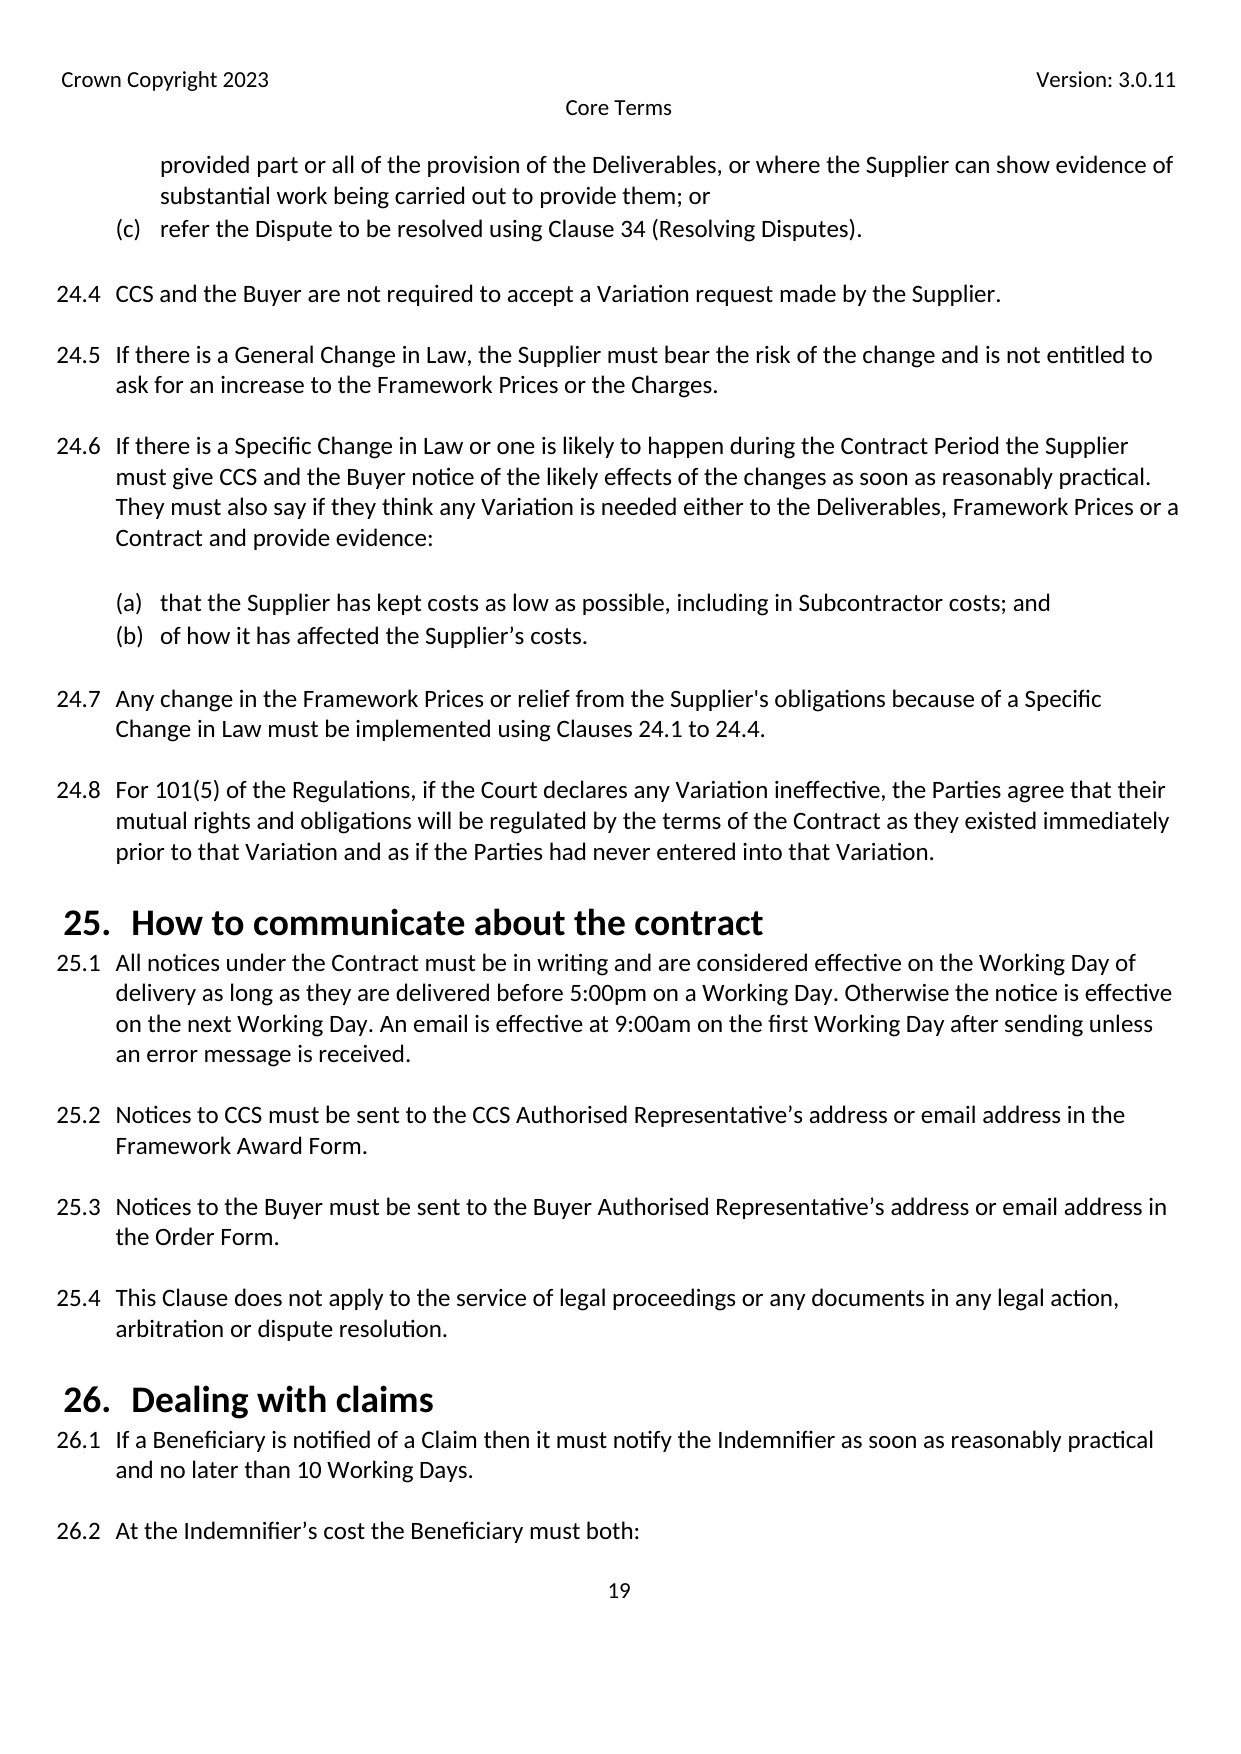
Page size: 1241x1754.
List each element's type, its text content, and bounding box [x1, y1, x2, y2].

list CCS and the Buyer are not required to accept a Variation request made by the Supplier. [56, 278, 1181, 339]
list All notices under the Contract must be in writing and are considered effective on the Working Day of delivery as long as they are delivered before 5:00pm on a Working Day. Otherwise the notice is effective on the next Working Day. An email is effective at 9:00am on the first Working Day after sending unless an error message is received. [56, 947, 1181, 1099]
subtitle How to communicate about the contract [63, 899, 1181, 944]
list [115, 149, 1181, 211]
list For 101(5) of the Regulations, if the Court declares any Variation ineffective, the Parties agree that their mutual rights and obligations will be regulated by the terms of the Contract as they existed immediately prior to that Variation and as if the Parties had never entered into that Variation. [56, 774, 1181, 897]
list If a Beneficiary is notified of a Claim then it must notify the Indemnifier as soon as reasonably practical and no later than 10 Working Days. [56, 1424, 1181, 1516]
subtitle Dealing with claims [63, 1376, 1181, 1422]
list refer the Dispute to be resolved using Clause 34 (Resolving Disputes). [115, 213, 1181, 243]
list Notices to CCS must be sent to the CCS Authorised Representative’s address or email address in the Framework Award Form. [56, 1099, 1181, 1191]
list that the Supplier has kept costs as low as possible, including in Subcontractor costs; and [115, 587, 1181, 618]
list If there is a General Change in Law, the Supplier must bear the risk of the change and is not entitled to ask for an increase to the Framework Prices or the Charges. [56, 339, 1181, 431]
list If there is a Specific Change in Law or one is likely to happen during the Contract Period the Supplier must give CCS and the Buyer notice of the likely effects of the changes as soon as reasonably practical. They must also say if they think any Variation is needed either to the Deliverables, Framework Prices or a Contract and provide evidence: [56, 431, 1181, 553]
list Any change in the Framework Prices or relief from the Supplier's obligations because of a Specific Change in Law must be implemented using Clauses 24.1 to 24.4. [56, 683, 1181, 744]
list Notices to the Buyer must be sent to the Buyer Authorised Representative’s address or email address in the Order Form. [56, 1191, 1181, 1282]
list This Clause does not apply to the service of legal proceedings or any documents in any legal action, arbitration or dispute resolution. [56, 1282, 1181, 1374]
list At the Indemnifier’s cost the Beneficiary must both: [56, 1516, 1181, 1546]
list of how it has affected the Supplier’s costs. [115, 620, 1181, 681]
